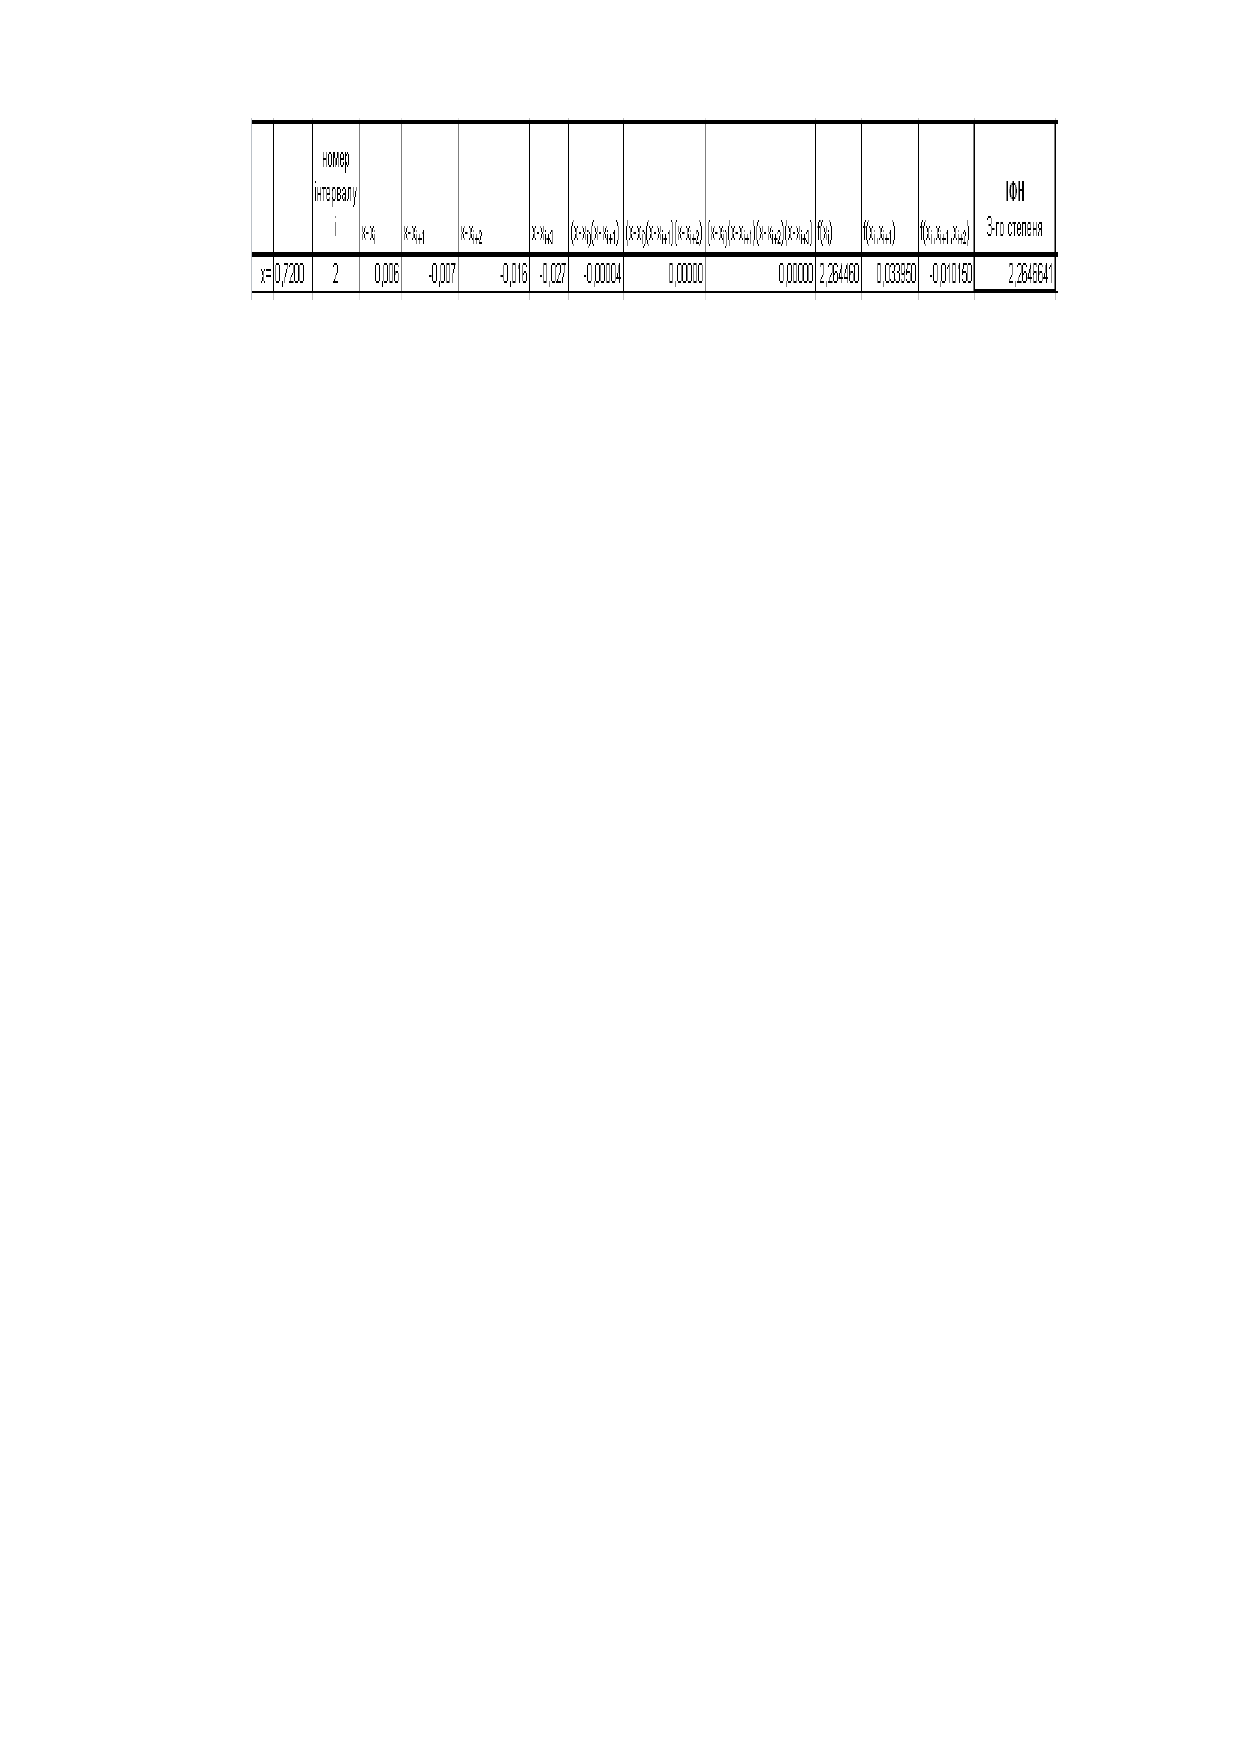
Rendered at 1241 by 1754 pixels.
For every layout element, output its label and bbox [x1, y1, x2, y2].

picture [251, 118, 1058, 300]
